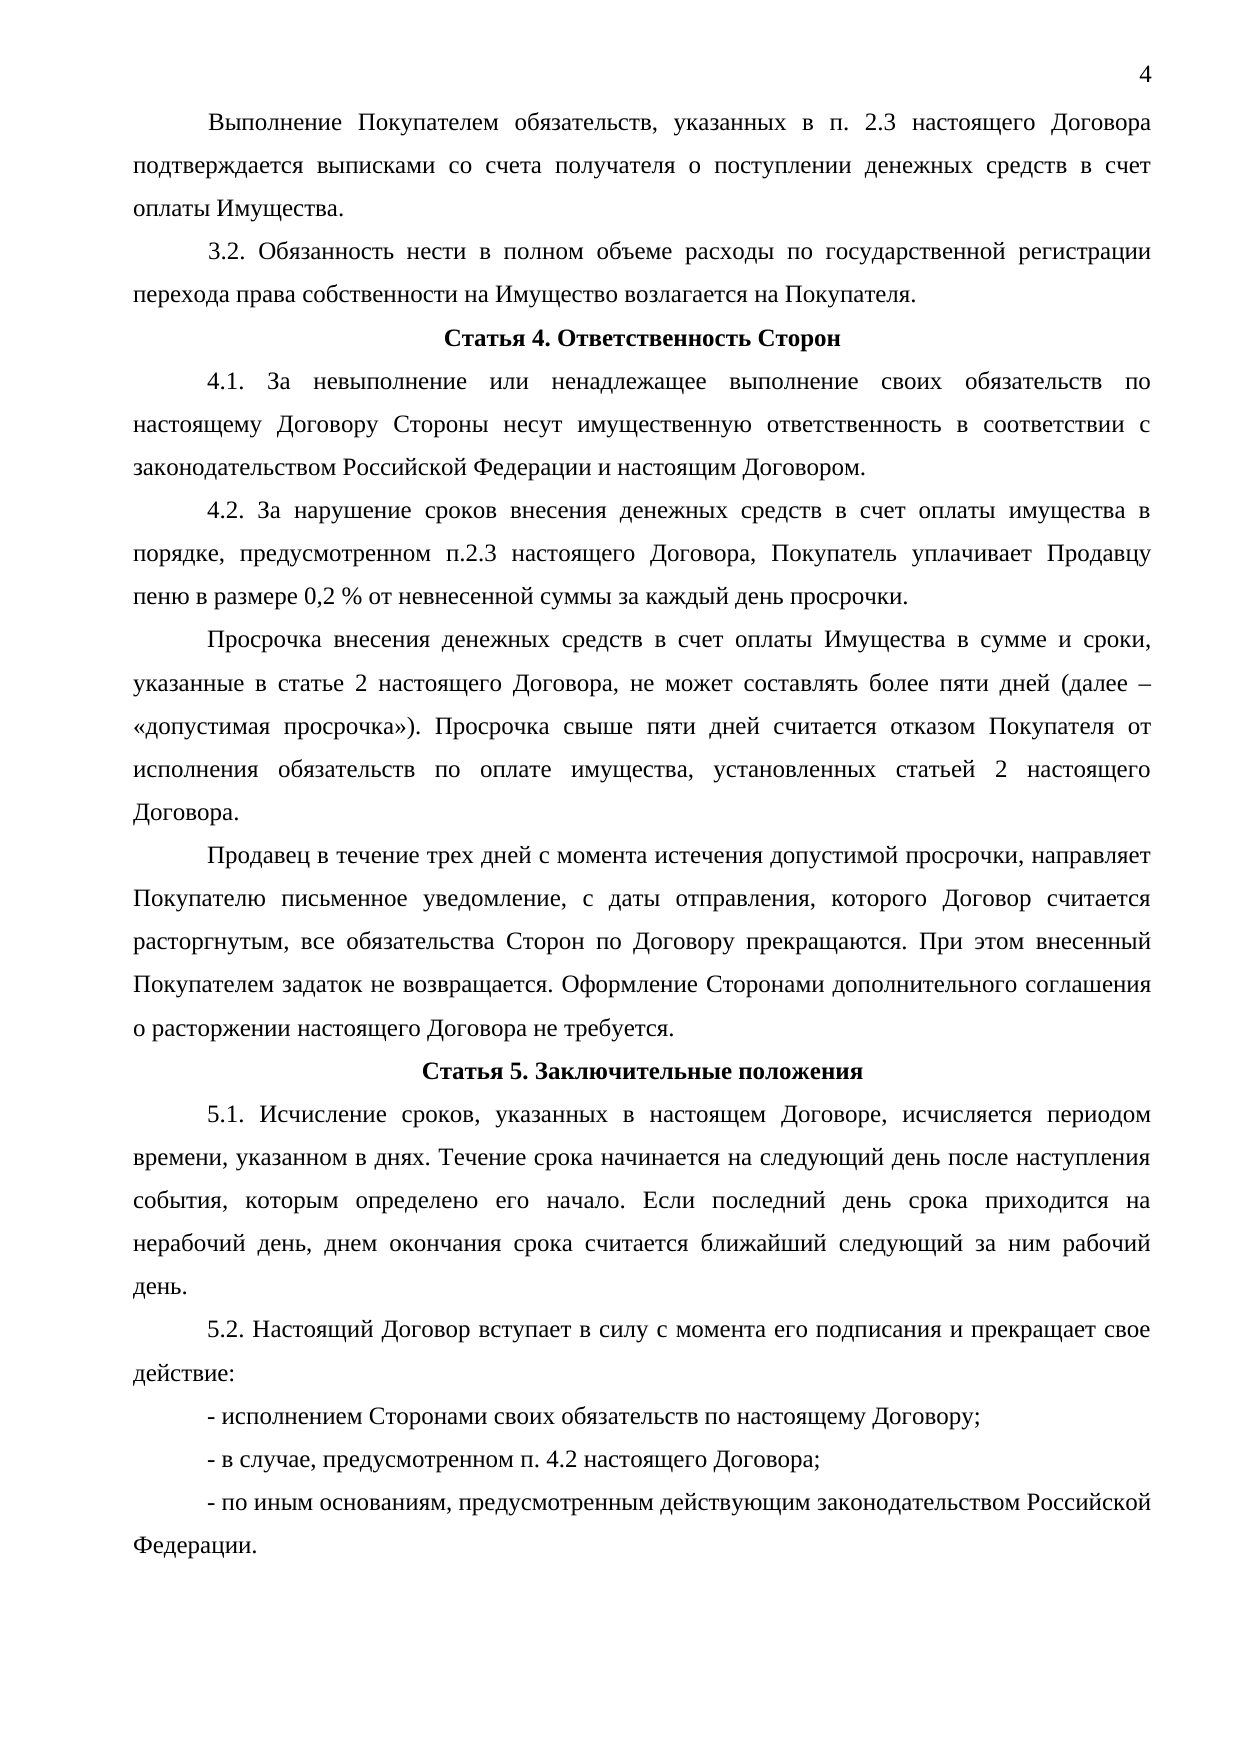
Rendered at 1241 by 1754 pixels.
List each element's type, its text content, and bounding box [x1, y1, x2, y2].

text Статья 5. Заключительные положения [133, 1056, 1152, 1084]
text Продавец в течение трех дней с момента истечения допустимой просрочки, направляет Покупателю письменное уведомление, с даты отправления, которого Договор считается расторгнутым, все обязательства Сторон по Договору прекращаются. При этом внесенный Покупателем задаток не возвращается. Оформление Сторонами дополнительного соглашения о расторжении настоящего Договора не требуется. [133, 840, 1152, 1041]
text Выполнение Покупателем обязательств, указанных в п. настоящего Договора подтверждается выписками со счета получателя о поступлении денежных средств в счет оплаты Имущества. [133, 107, 1152, 222]
subtitle Статья . Ответственность Сторон [133, 323, 1152, 351]
text . За невыполнение или ненадлежащее выполнение своих обязательств по настоящему Договору Стороны несут имущественную ответственность в соответствии с законодательством Российской Федерации и настоящим Договором. [133, 366, 1152, 481]
text - в случае, предусмотренном п. настоящего Договора; [133, 1444, 1152, 1473]
text . Исчисление сроков, указанных в настоящем Договоре, исчисляется периодом времени, указанном в днях. Течение срока начинается на следующий день после наступления события, которым определено его начало. Если последний день срока приходится на нерабочий день, днем окончания срока считается ближайший следующий за ним рабочий день. [133, 1099, 1152, 1300]
text - исполнением Сторонами своих обязательств по настоящему Договору; [133, 1401, 1152, 1429]
text . Настоящий Договор вступает в силу с момента его подписания и прекращает свое действие: [133, 1314, 1152, 1386]
text - по иным основаниям, предусмотренным действующим законодательством Российской Федерации. [133, 1487, 1152, 1559]
text . Обязанность нести в полном объеме расходы по государственной регистрации перехода права собственности на Имущество возлагается на Покупателя. [133, 236, 1152, 308]
text Просрочка внесения денежных средств в счет оплаты Имущества в сумме и сроки, указанные в статье настоящего Договора, не может составлять более пяти дней (далее – «допустимая просрочка»). Просрочка свыше пяти дней считается отказом Покупателя от исполнения обязательств по оплате имущества, установленных статьей настоящего Договора. [133, 624, 1152, 826]
text . За нарушение сроков внесения денежных средств в счет оплаты имущества в порядке, предусмотренном п.. настоящего Договора, Покупатель уплачивает Продавцу пеню в размере % от невнесенной суммы за каждый день просрочки. [133, 495, 1152, 610]
